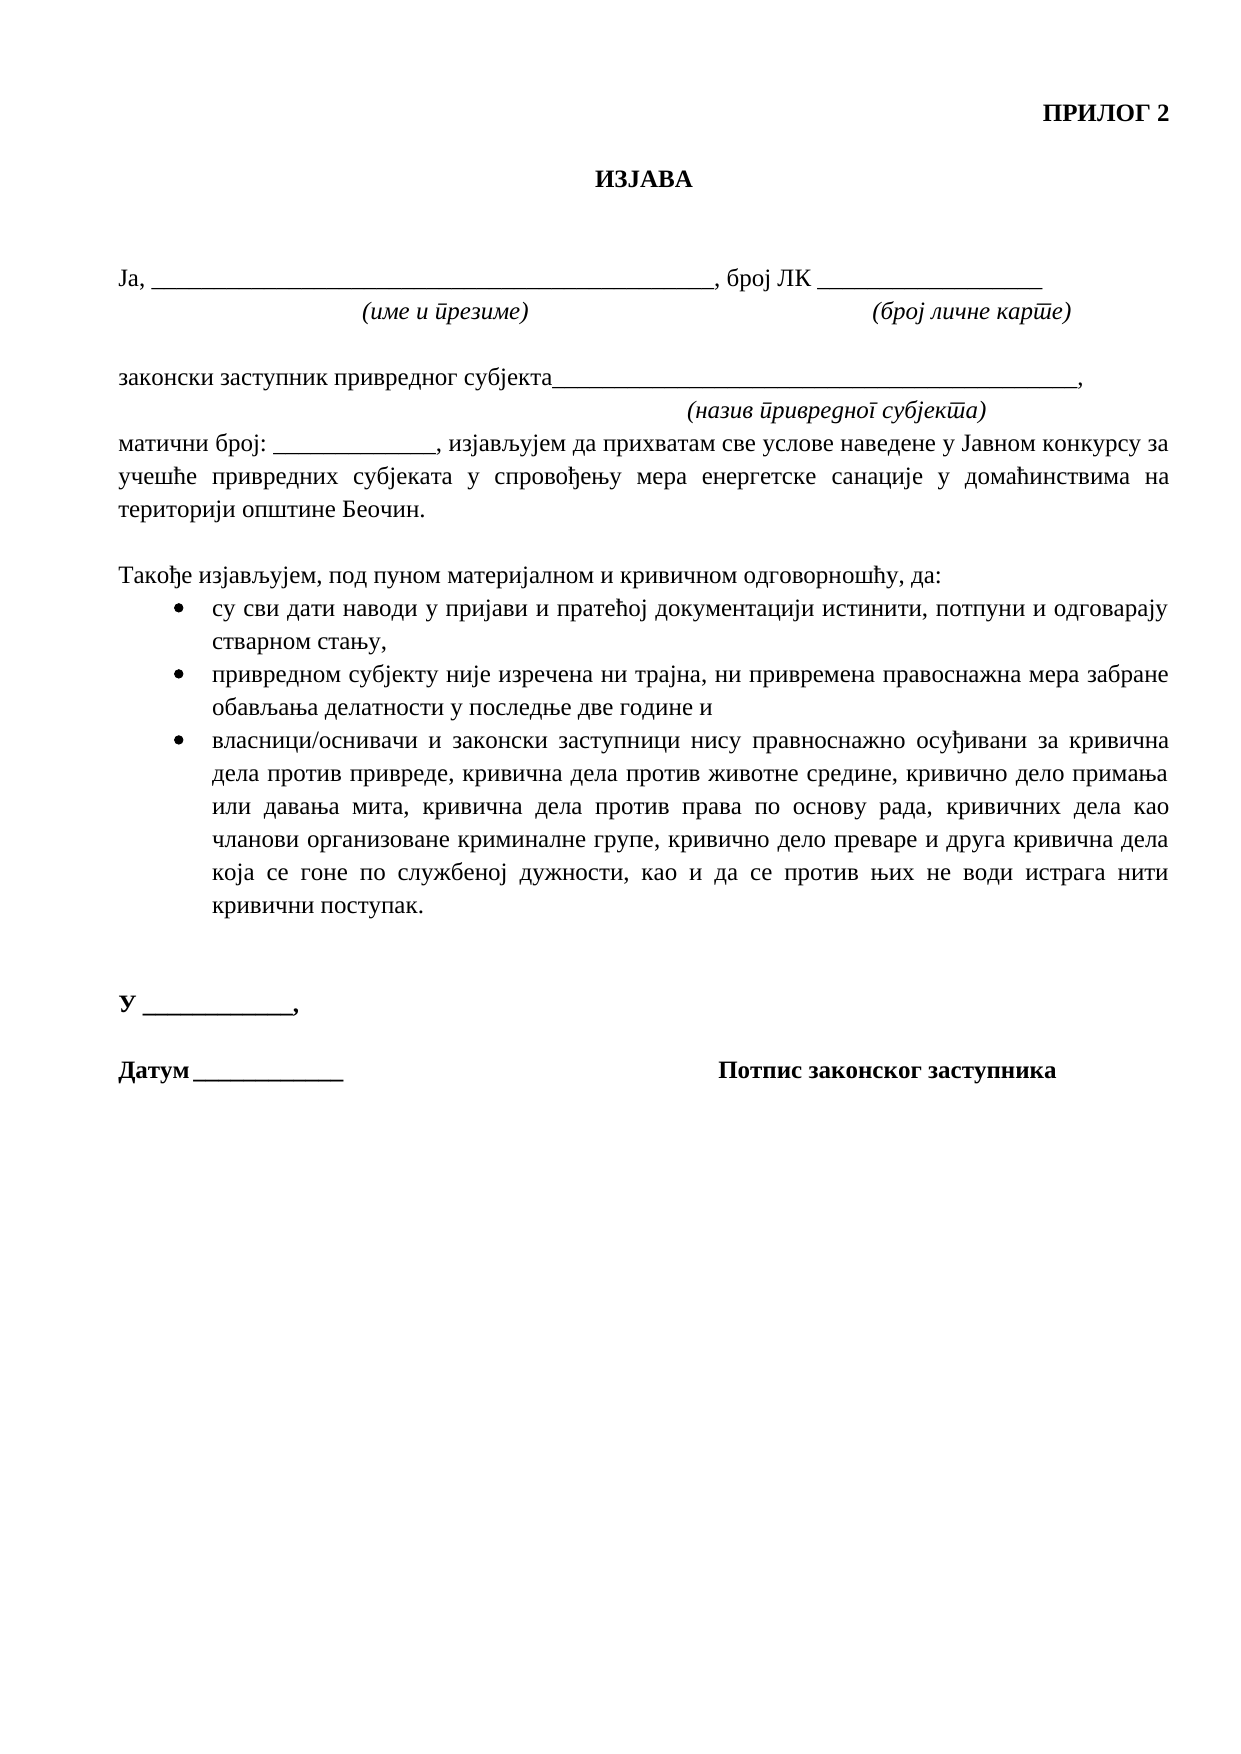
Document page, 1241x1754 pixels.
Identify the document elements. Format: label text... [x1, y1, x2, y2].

text Ја, _____________________________________________, број ЛК __________________ [118, 263, 1169, 292]
text Такође изјављујем, под пуном материјалном и кривичном одговорношћу, да: [118, 560, 1169, 589]
list су сви дати наводи у пријави и пратећој документацији истинити, потпуни и одговарају стварном стању, [174, 593, 1169, 655]
text У ____________, [118, 989, 1169, 1018]
text ПРИЛОГ 2 [118, 98, 1169, 127]
list власници/оснивачи и законски заступници нису правноснажно осуђивани за кривична дела против привреде, кривична дела против животне средине, кривично дело примања или давања мита, кривична дела против права по основу рада, кривичних дела као чланови организоване криминалне групе, кривично дело преваре и друга кривична дела која се гоне по службеној дужности, као и да се против њих не води истрага нити кривични поступак. [174, 725, 1169, 919]
text ИЗЈАВА [118, 164, 1169, 193]
text (име и презиме) (број личне карте) [118, 296, 1169, 325]
text Датум ____________ Потпис законског заступника [118, 1056, 1169, 1084]
text (назив привредног субјекта) [118, 395, 1169, 424]
text законски заступник привредног субјекта__________________________________________, [118, 362, 1169, 391]
list привредном субјекту није изречена ни трајна, ни привремена правоснажна мера забране обављања делатности у последње две године и [174, 659, 1169, 721]
text матични број: _____________, изјављујем да прихватам све услове наведене у Јавном конкурсу за учешће привредних субјеката у спровођењу мера енергетске санације у домаћинствима на територији општине Беочин. [118, 428, 1169, 523]
